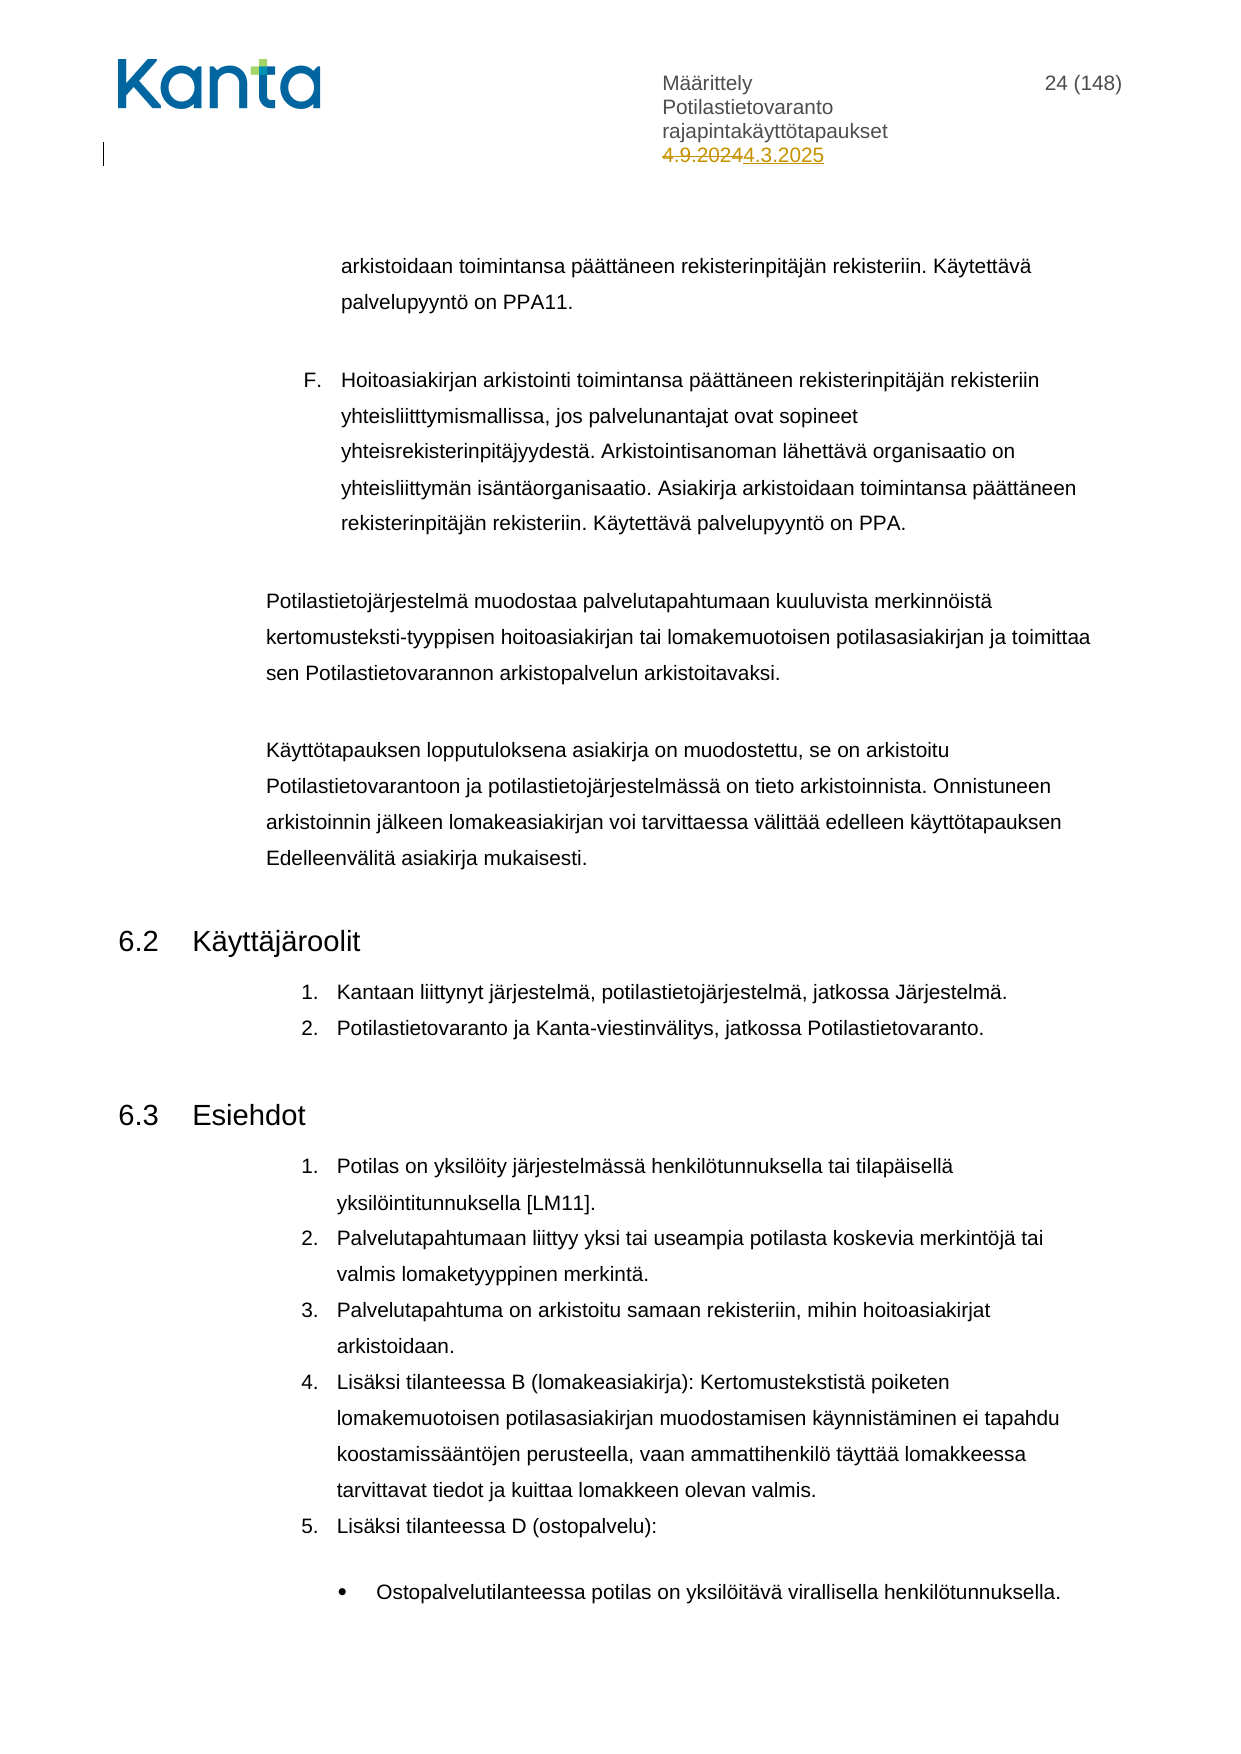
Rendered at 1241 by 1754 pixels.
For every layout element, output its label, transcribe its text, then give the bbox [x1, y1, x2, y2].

subtitle Esiehdot [118, 1098, 1107, 1131]
subtitle Käyttäjäroolit [118, 924, 1107, 957]
list Potilas on yksilöity järjestelmässä henkilötunnuksella tai tilapäisellä yksilöintitunnuksella [LM11]. [301, 1154, 1107, 1214]
list Potilastietovaranto ja Kanta-viestinvälitys, jatkossa Potilastietovaranto. [301, 1016, 1107, 1040]
list Lisäksi tilanteessa B (lomakeasiakirja): Kertomustekstistä poiketen lomakemuotoisen potilasasiakirjan muodostamisen käynnistäminen ei tapahdu koostamissääntöjen perusteella, vaan ammattihenkilö täyttää lomakkeessa tarvittavat tiedot ja kuittaa lomakkeen olevan valmis. [301, 1370, 1107, 1502]
list Kantaan liittynyt järjestelmä, potilastietojärjestelmä, jatkossa Järjestelmä. [301, 980, 1107, 1004]
list Ostopalvelutilanteessa potilas on yksilöitävä virallisella henkilötunnuksella. [339, 1577, 1107, 1604]
text Käyttötapauksen lopputuloksena asiakirja on muodostettu, se on arkistoitu Potilastietovarantoon ja potilastietojärjestelmässä on tieto arkistoinnista. Onnistuneen arkistoinnin jälkeen lomakeasiakirjan voi tarvittaessa välittää edelleen käyttötapauksen Edelleenvälitä asiakirja mukaisesti. [266, 738, 1107, 870]
picture [118, 59, 321, 109]
list Lisäksi tilanteessa D (ostopalvelu): [301, 1514, 1107, 1538]
text Potilastietojärjestelmä muodostaa palvelutapahtumaan kuuluvista merkinnöistä kertomusteksti-tyyppisen hoitoasiakirjan tai lomakemuotoisen potilasasiakirjan ja toimittaa sen Potilastietovarannon arkistopalvelun arkistoitavaksi. [266, 589, 1107, 685]
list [303, 254, 1107, 314]
list Palvelutapahtumaan liittyy yksi tai useampia potilasta koskevia merkintöjä tai valmis lomaketyyppinen merkintä. [301, 1226, 1107, 1286]
list Hoitoasiakirjan arkistointi toimintansa päättäneen rekisterinpitäjän rekisteriin yhteisliitttymismallissa, jos palvelunantajat ovat sopineet yhteisrekisterinpitäjyydestä. Arkistointisanoman lähettävä organisaatio on yhteisliittymän isäntäorganisaatio. Asiakirja arkistoidaan toimintansa päättäneen rekisterinpitäjän rekisteriin. Käytettävä palvelupyyntö on PPA. [303, 367, 1107, 535]
list Palvelutapahtuma on arkistoitu samaan rekisteriin, mihin hoitoasiakirjat arkistoidaan. [301, 1298, 1107, 1358]
